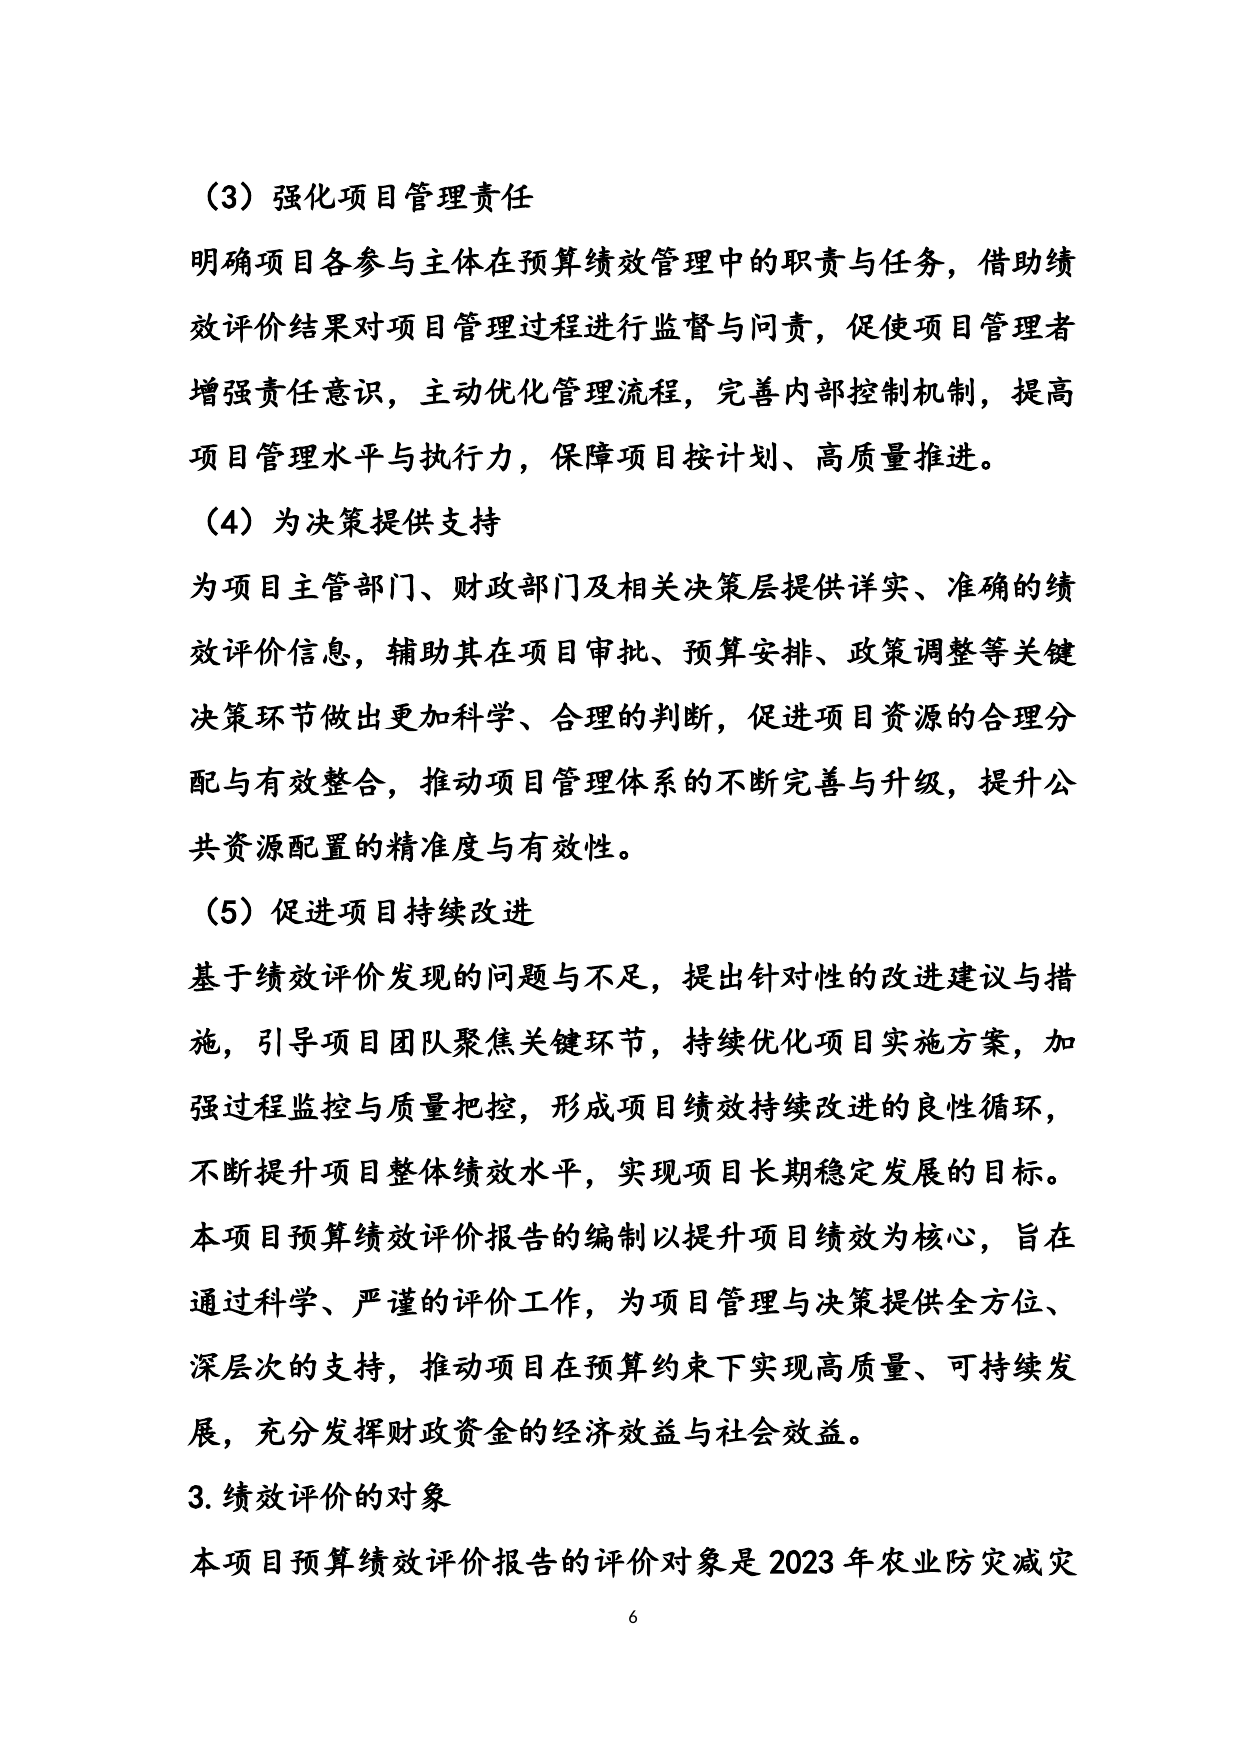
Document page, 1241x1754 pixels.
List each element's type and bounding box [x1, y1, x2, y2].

text [187, 162, 1078, 1592]
